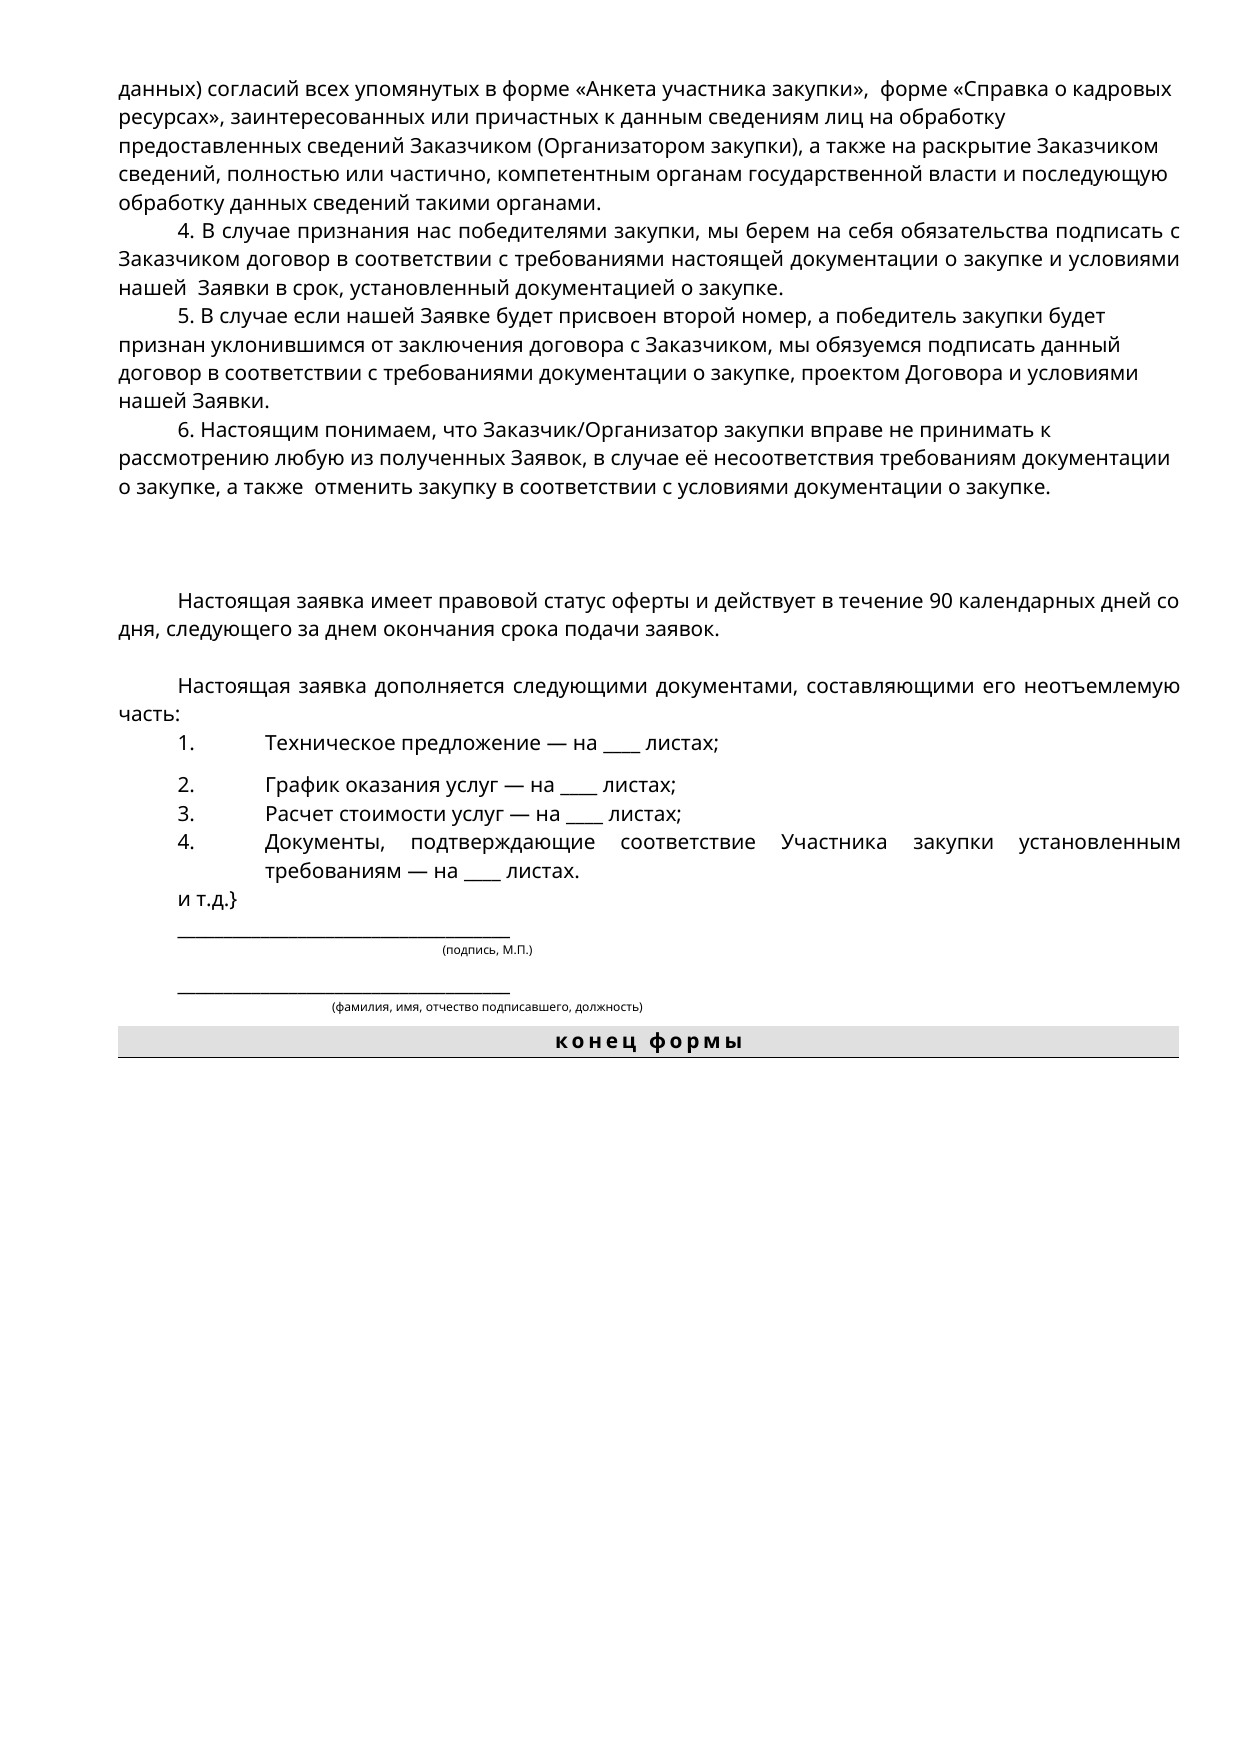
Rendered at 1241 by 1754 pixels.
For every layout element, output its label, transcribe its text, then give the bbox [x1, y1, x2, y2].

text 4. В случае признания нас победителями закупки, мы берем на себя обязательства подписать с Заказчиком договор в соответствии с требованиями настоящей документации о закупке и условиями нашей Заявки в срок, установленный документацией о закупке. [118, 216, 1181, 301]
text Настоящая заявка дополняется следующими документами, составляющими его неотъемлемую часть: [118, 671, 1181, 728]
list Документы, подтверждающие соответствие Участника закупки установленным требованиям — на ____ листах. [177, 827, 1181, 884]
text конец формы [118, 1026, 1179, 1057]
text 6. Настоящим понимаем, что Заказчик/Организатор закупки вправе не принимать к рассмотрению любую из полученных Заявок, в случае её несоответствия требованиям документации о закупке, а также отменить закупку в соответствии с условиями документации о закупке. [118, 415, 1181, 500]
text ____________________________________ [118, 913, 1181, 941]
text 5. В случае если нашей Заявке будет присвоен второй номер, а победитель закупки будет признан уклонившимся от заключения договора с Заказчиком, мы обязуемся подписать данный договор в соответствии с требованиями документации о закупке, проектом Договора и условиями нашей Заявки. [118, 301, 1181, 415]
text Настоящая заявка имеет правовой статус оферты и действует в течение 90 календарных дней со дня, следующего за днем окончания срока подачи заявок. [118, 586, 1181, 643]
list График оказания услуг — на ____ листах; [177, 771, 1181, 799]
text (фамилия, имя, отчество подписавшего, должность) [118, 998, 797, 1026]
text (подпись, М.П.) [118, 941, 797, 969]
text ____________________________________ [118, 969, 1181, 998]
list Техническое предложение — на ____ листах; [177, 728, 1181, 756]
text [118, 74, 1181, 216]
text и т.д.} [118, 884, 1181, 913]
list Расчет стоимости услуг — на ____ листах; [177, 799, 1181, 827]
